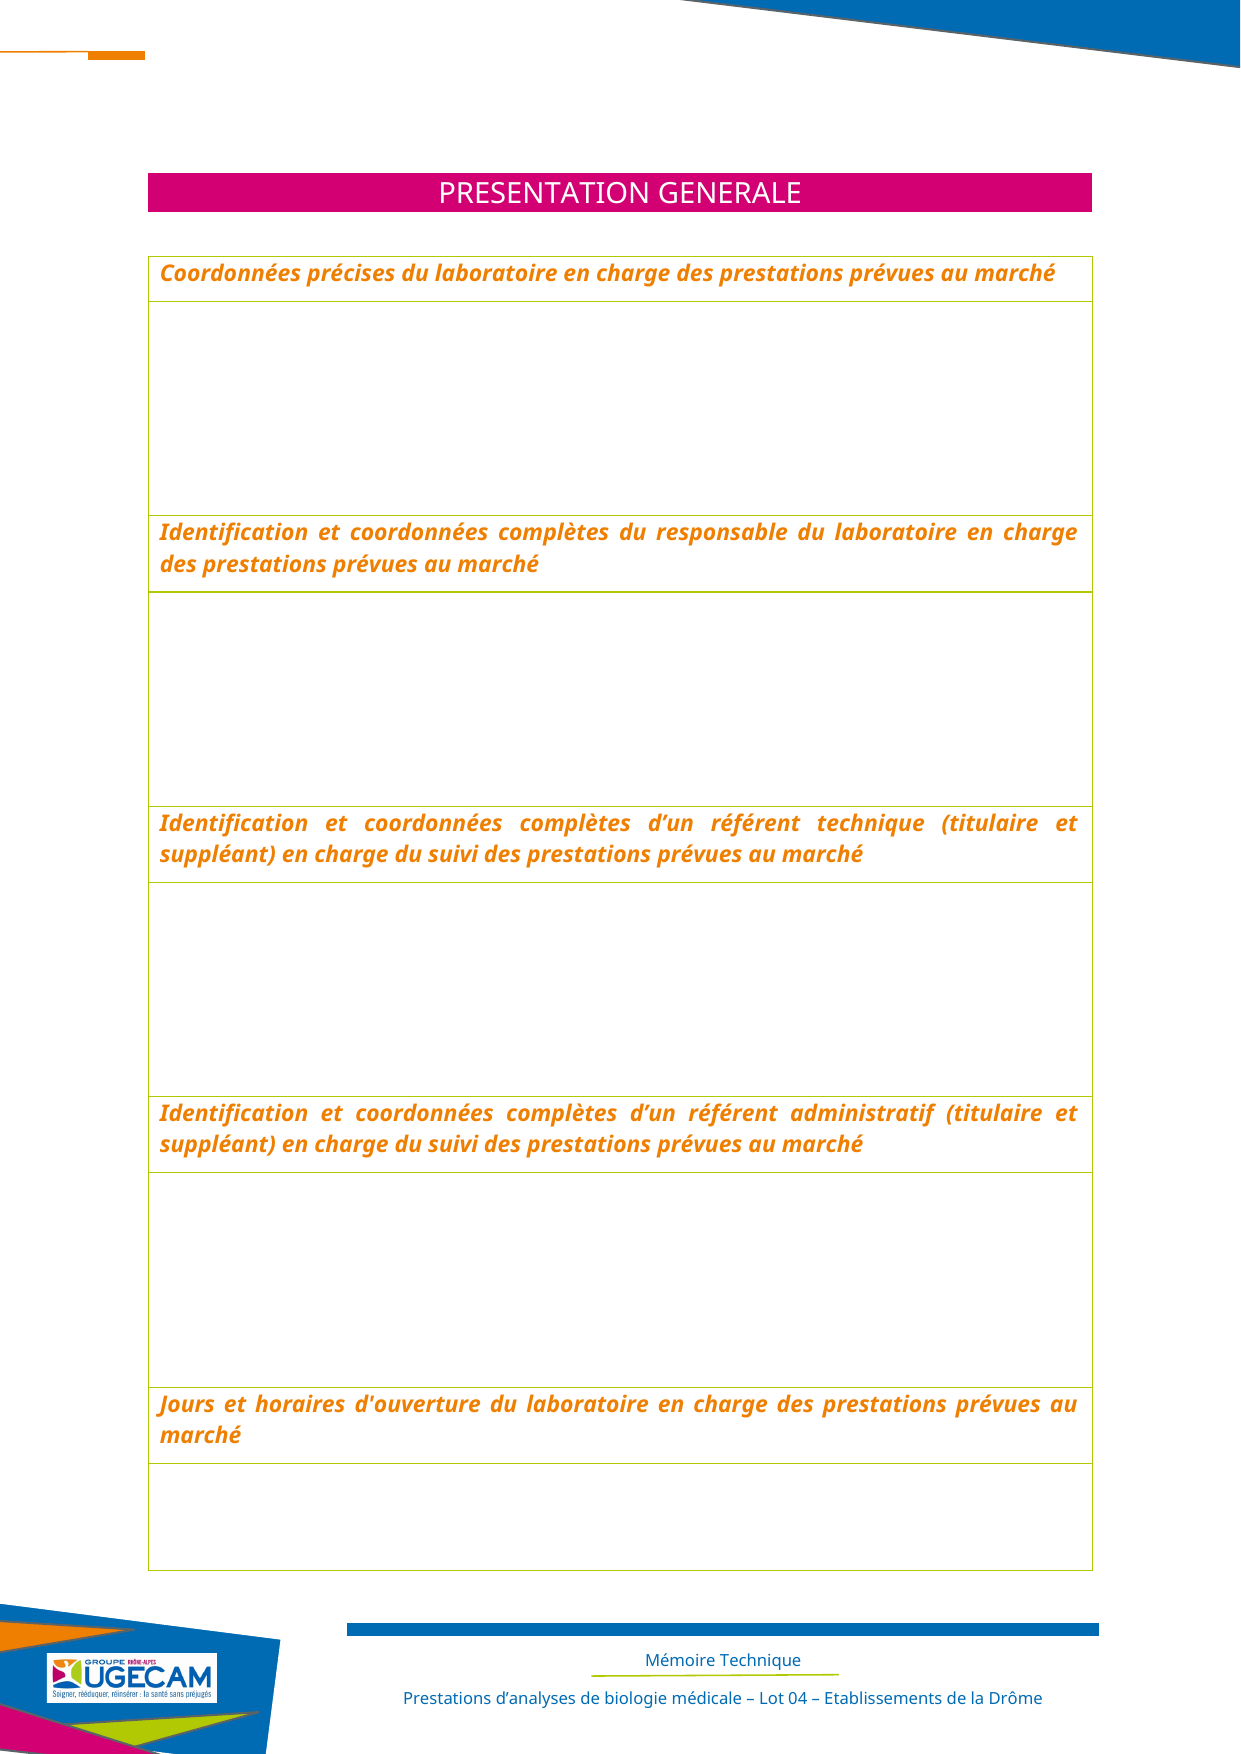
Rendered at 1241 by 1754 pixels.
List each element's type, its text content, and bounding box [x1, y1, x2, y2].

table_cell Jours et horaires d'ouverture du laboratoire en charge des prestations prévues au marché [149, 1388, 1092, 1463]
table_cell [149, 1173, 1092, 1387]
table_cell [149, 302, 1092, 515]
table_header Coordonnées précises du laboratoire en charge des prestations prévues au marché [149, 257, 1092, 301]
table_cell [149, 883, 1092, 1096]
table_cell Identification et coordonnées complètes d’un référent technique (titulaire et suppléant) en charge du suivi des prestations prévues au marché [149, 807, 1092, 882]
picture [46, 1653, 217, 1703]
table_cell Identification et coordonnées complètes du responsable du laboratoire en charge des prestations prévues au marché [149, 516, 1092, 591]
table_cell [149, 1464, 1092, 1570]
table_cell Identification et coordonnées complètes d’un référent administratif (titulaire et suppléant) en charge du suivi des prestations prévues au marché [149, 1097, 1092, 1172]
subtitle PreSENTATION GENERALE [148, 173, 1092, 212]
table_cell [149, 593, 1092, 806]
